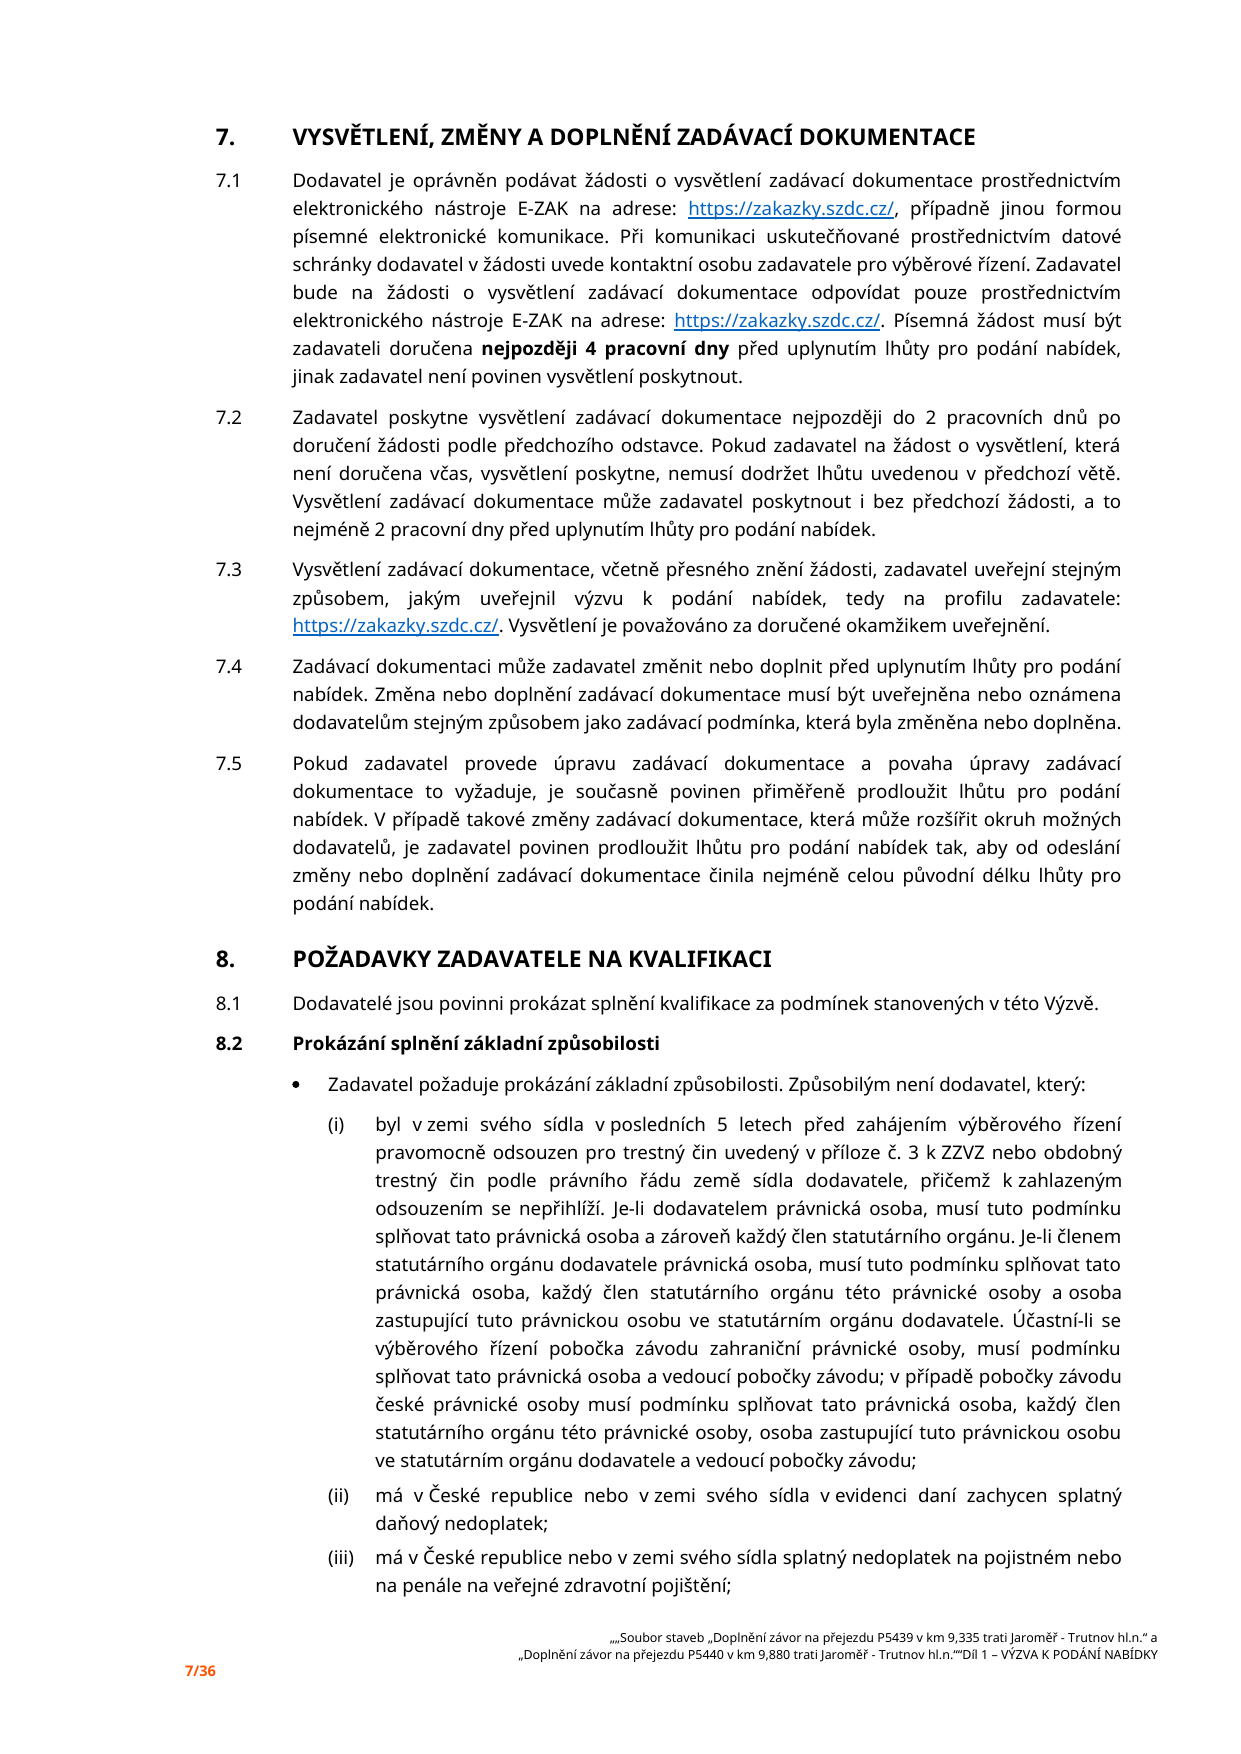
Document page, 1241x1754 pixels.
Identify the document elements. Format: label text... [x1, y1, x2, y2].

text má v České republice nebo v zemi svého sídla splatný nedoplatek na pojistném nebo na penále na veřejné zdravotní pojištění; [328, 1544, 1122, 1598]
text byl v zemi svého sídla v posledních 5 letech před zahájením výběrového řízení pravomocně odsouzen pro trestný čin uvedený v příloze č. 3 k ZZVZ nebo obdobný trestný čin podle právního řádu země sídla dodavatele, přičemž k zahlazeným odsouzením se nepřihlíží. Je-li dodavatelem právnická osoba, musí tuto podmínku splňovat tato právnická osoba a zároveň každý člen statutárního orgánu. Je-li členem statutárního orgánu dodavatele právnická osoba, musí tuto podmínku splňovat tato právnická osoba, každý člen statutárního orgánu této právnické osoby a osoba zastupující tuto právnickou osobu ve statutárním orgánu dodavatele. Účastní-li se výběrového řízení pobočka závodu zahraniční právnické osoby, musí podmínku splňovat tato právnická osoba a vedoucí pobočky závodu; v případě pobočky závodu české právnické osoby musí podmínku splňovat tato právnická osoba, každý člen statutárního orgánu této právnické osoby, osoba zastupující tuto právnickou osobu ve statutárním orgánu dodavatele a vedoucí pobočky závodu; [328, 1111, 1122, 1473]
text Zadavatel požaduje prokázání základní způsobilosti. Způsobilým není dodavatel, který: [292, 1071, 1122, 1096]
text Dodavatel je oprávněn podávat žádosti o vysvětlení zadávací dokumentace prostřednictvím elektronického nástroje E-ZAK na adrese: https://zakazky.szdc.cz/, případně jinou formou písemné elektronické komunikace. Při komunikaci uskutečňované prostřednictvím datové schránky dodavatel v žádosti uvede kontaktní osobu zadavatele pro výběrové řízení. Zadavatel bude na žádosti o vysvětlení zadávací dokumentace odpovídat pouze prostřednictvím elektronického nástroje E-ZAK na adrese: https://zakazky.szdc.cz/. Písemná žádost musí být zadavateli doručena nejpozději 4 pracovní dny před uplynutím lhůty pro podání nabídek, jinak zadavatel není povinen vysvětlení poskytnout. [216, 167, 1122, 389]
text Vysvětlení zadávací dokumentace, včetně přesného znění žádosti, zadavatel uveřejní stejným způsobem, jakým uveřejnil výzvu k podání nabídek, tedy na profilu zadavatele: https://zakazky.szdc.cz/. Vysvětlení je považováno za doručené okamžikem uveřejnění. [216, 557, 1122, 638]
text Zadávací dokumentaci může zadavatel změnit nebo doplnit před uplynutím lhůty pro podání nabídek. Změna nebo doplnění zadávací dokumentace musí být uveřejněna nebo oznámena dodavatelům stejným způsobem jako zadávací podmínka, která byla změněna nebo doplněna. [216, 653, 1122, 735]
text Prokázání splnění základní způsobilosti [216, 1030, 1122, 1056]
text VYSVĚTLENÍ, ZMĚNY A DOPLNĚNÍ ZADÁVACÍ DOKUMENTACE [216, 121, 1122, 152]
text POŽADAVKY ZADAVATELE NA KVALIFIKACI [216, 943, 1122, 974]
text Dodavatelé jsou povinni prokázat splnění kvalifikace za podmínek stanovených v této Výzvě. [216, 990, 1122, 1015]
text má v České republice nebo v zemi svého sídla v evidenci daní zachycen splatný daňový nedoplatek; [328, 1482, 1122, 1536]
text Pokud zadavatel provede úpravu zadávací dokumentace a povaha úpravy zadávací dokumentace to vyžaduje, je současně povinen přiměřeně prodloužit lhůtu pro podání nabídek. V případě takové změny zadávací dokumentace, která může rozšířit okruh možných dodavatelů, je zadavatel povinen prodloužit lhůtu pro podání nabídek tak, aby od odeslání změny nebo doplnění zadávací dokumentace činila nejméně celou původní délku lhůty pro podání nabídek. [216, 750, 1122, 916]
text Zadavatel poskytne vysvětlení zadávací dokumentace nejpozději do 2 pracovních dnů po doručení žádosti podle předchozího odstavce. Pokud zadavatel na žádost o vysvětlení, která není doručena včas, vysvětlení poskytne, nemusí dodržet lhůtu uvedenou v předchozí větě. Vysvětlení zadávací dokumentace může zadavatel poskytnout i bez předchozí žádosti, a to nejméně 2 pracovní dny před uplynutím lhůty pro podání nabídek. [216, 404, 1122, 542]
